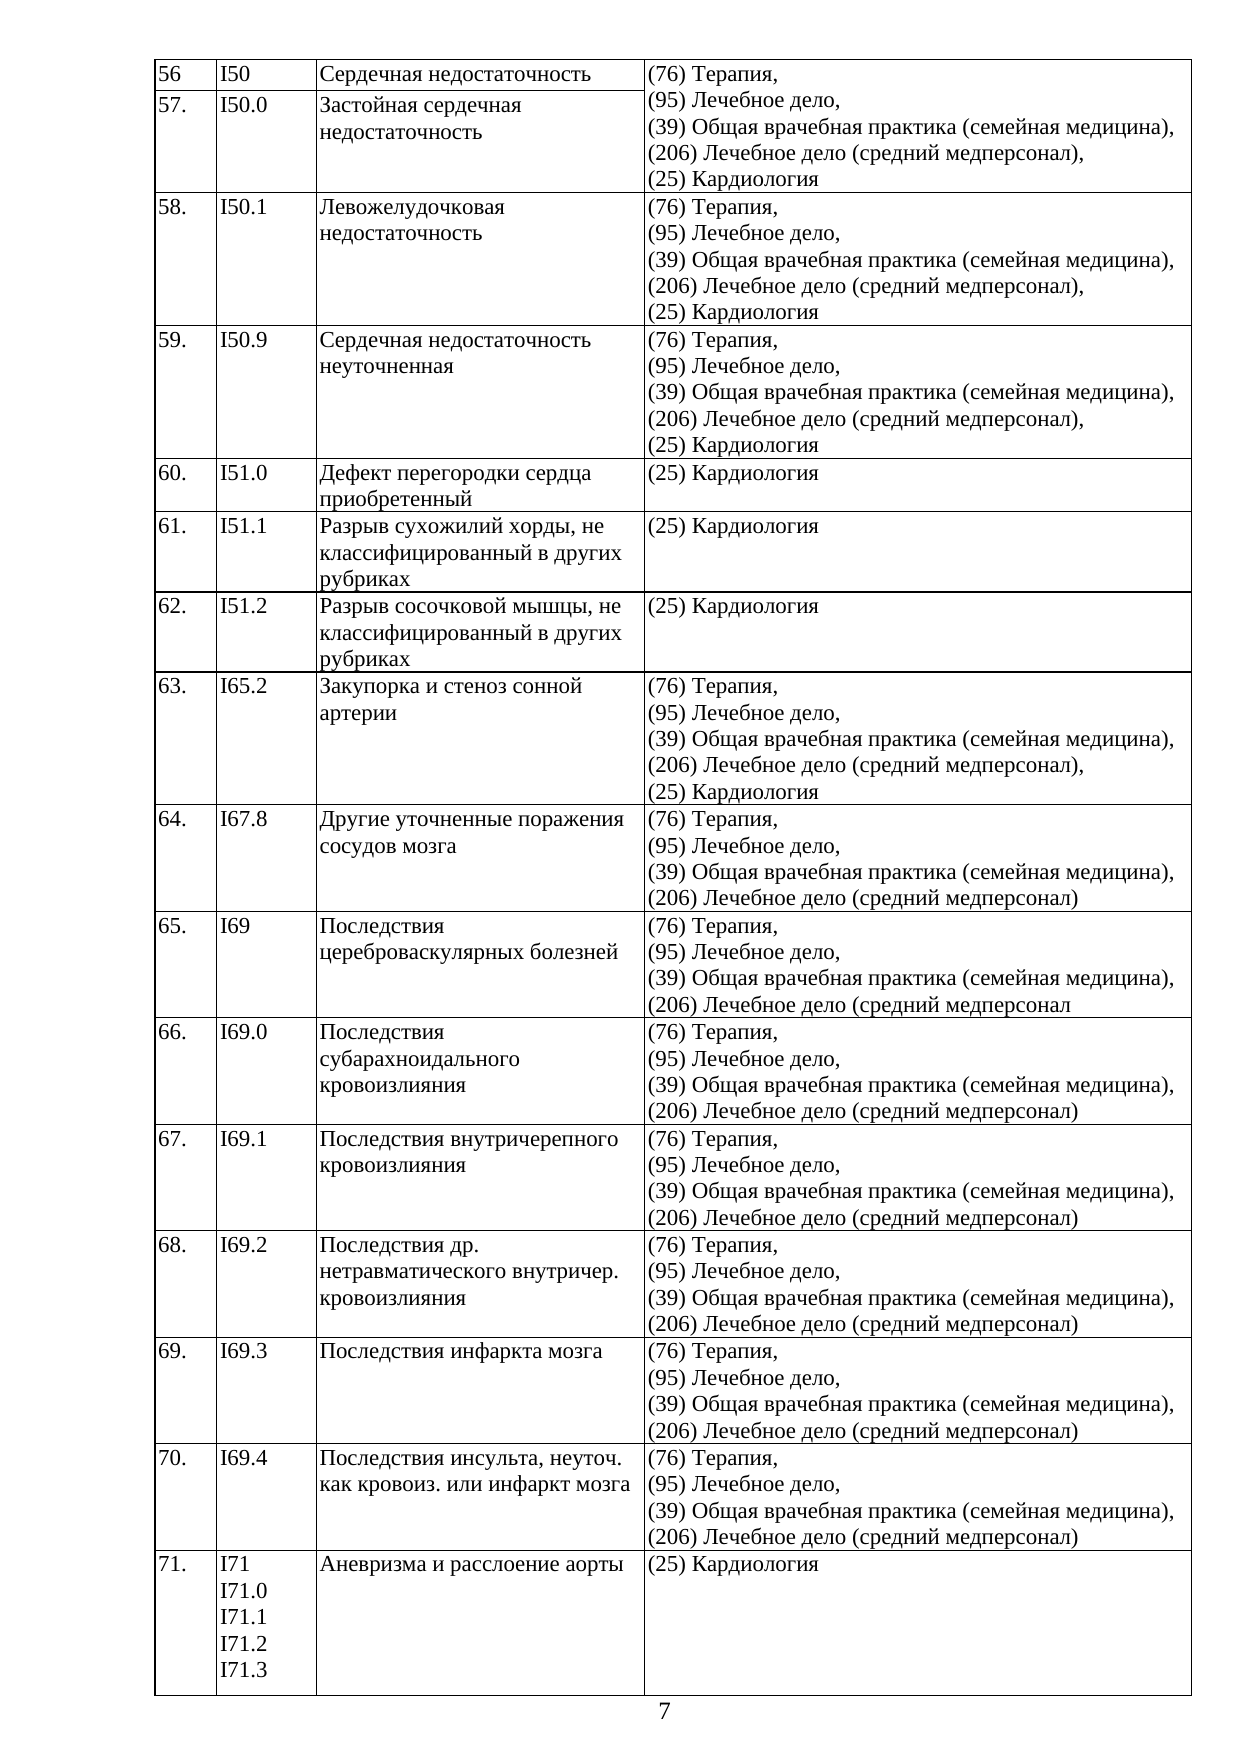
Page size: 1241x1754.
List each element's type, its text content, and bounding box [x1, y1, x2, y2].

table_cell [645, 60, 1191, 192]
table_cell (76) Терапия, (95) Лечебное дело, (39) Общая врачебная практика (семейная медицина), (206) Лечебное дело (средний медперсонал) [645, 1125, 1191, 1230]
table_cell I51.0 [217, 459, 316, 511]
table_cell 58. [156, 193, 216, 325]
table_cell 71. [156, 1551, 216, 1695]
table_cell (76) Терапия, (95) Лечебное дело, (39) Общая врачебная практика (семейная медицина), (206) Лечебное дело (средний медперсонал) [645, 1338, 1191, 1443]
table_cell Левожелудочковая недостаточность [317, 193, 644, 325]
table_cell (25) Кардиология [645, 459, 1191, 511]
table_cell Другие уточненные поражения сосудов мозга [317, 805, 644, 911]
table_cell 57. [156, 91, 216, 192]
table_cell I69.4 [217, 1444, 316, 1549]
table_cell I69.1 [217, 1125, 316, 1230]
table_cell 68. [156, 1231, 216, 1337]
table_cell 69. [156, 1338, 216, 1443]
table_cell Последствия цереброваскулярных болезней [317, 912, 644, 1017]
table_cell (25) Кардиология [645, 593, 1191, 671]
table_cell 65. [156, 912, 216, 1017]
table_cell Последствия субарахноидального кровоизлияния [317, 1018, 644, 1124]
table_cell I50.9 [217, 326, 316, 457]
table_cell (76) Терапия, (95) Лечебное дело, (39) Общая врачебная практика (семейная медицина), (206) Лечебное дело (средний медперсонал [645, 912, 1191, 1017]
table_cell I50 [217, 60, 316, 90]
table_cell I51.2 [217, 593, 316, 671]
table_cell (25) Кардиология [645, 512, 1191, 591]
table_cell I65.2 [217, 673, 316, 804]
table_cell Сердечная недостаточность неуточненная [317, 326, 644, 457]
table_cell Последствия инфаркта мозга [317, 1338, 644, 1443]
table_cell I69 [217, 912, 316, 1017]
table_cell 66. [156, 1018, 216, 1124]
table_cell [645, 1444, 1191, 1549]
table_cell (76) Терапия, (95) Лечебное дело, (39) Общая врачебная практика (семейная медицина), (206) Лечебное дело (средний медперсонал), (25) Кардиология [645, 673, 1191, 804]
table_cell Застойная сердечная недостаточность [317, 91, 644, 192]
table_cell Последствия инсульта, неуточ. как кровоиз. или инфаркт мозга [317, 1444, 644, 1549]
table_cell I50.0 [217, 91, 316, 192]
table_cell I69.2 [217, 1231, 316, 1337]
table_cell (76) Терапия, (95) Лечебное дело, (39) Общая врачебная практика (семейная медицина), (206) Лечебное дело (средний медперсонал) [645, 805, 1191, 911]
table_cell (76) Терапия, (95) Лечебное дело, (39) Общая врачебная практика (семейная медицина), (206) Лечебное дело (средний медперсонал) [645, 1018, 1191, 1124]
table_cell Разрыв сосочковой мышцы, не классифицированный в других рубриках [317, 593, 644, 671]
table_cell Разрыв сухожилий хорды, не классифицированный в других рубриках [317, 512, 644, 591]
table_cell 67. [156, 1125, 216, 1230]
table_cell Сердечная недостаточность [317, 60, 644, 90]
table_cell (25) Кардиология [645, 1551, 1191, 1695]
table_cell 56 [156, 60, 216, 90]
table_cell 60. [156, 459, 216, 511]
table_cell Закупорка и стеноз сонной артерии [317, 673, 644, 804]
table_cell 62. [156, 593, 216, 671]
table_cell 64. [156, 805, 216, 911]
table_cell I69.0 [217, 1018, 316, 1124]
table_cell (76) Терапия, (95) Лечебное дело, (39) Общая врачебная практика (семейная медицина), (206) Лечебное дело (средний медперсонал) [645, 1231, 1191, 1337]
table_cell (76) Терапия, (95) Лечебное дело, (39) Общая врачебная практика (семейная медицина), (206) Лечебное дело (средний медперсонал), (25) Кардиология [645, 326, 1191, 457]
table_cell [217, 1551, 316, 1695]
table_cell I69.3 [217, 1338, 316, 1443]
table_cell I67.8 [217, 805, 316, 911]
table_cell Последствия др. нетравматического внутричер. кровоизлияния [317, 1231, 644, 1337]
table_cell (76) Терапия, (95) Лечебное дело, (39) Общая врачебная практика (семейная медицина), (206) Лечебное дело (средний медперсонал), (25) Кардиология [645, 193, 1191, 325]
table_cell 61. [156, 512, 216, 591]
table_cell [317, 1551, 644, 1695]
table_cell Дефект перегородки сердца приобретенный [317, 459, 644, 511]
table_cell 59. [156, 326, 216, 457]
table_cell 63. [156, 673, 216, 804]
table_cell 70. [156, 1444, 216, 1549]
table_cell I51.1 [217, 512, 316, 591]
table_cell I50.1 [217, 193, 316, 325]
table_cell Последствия внутричерепного кровоизлияния [317, 1125, 644, 1230]
